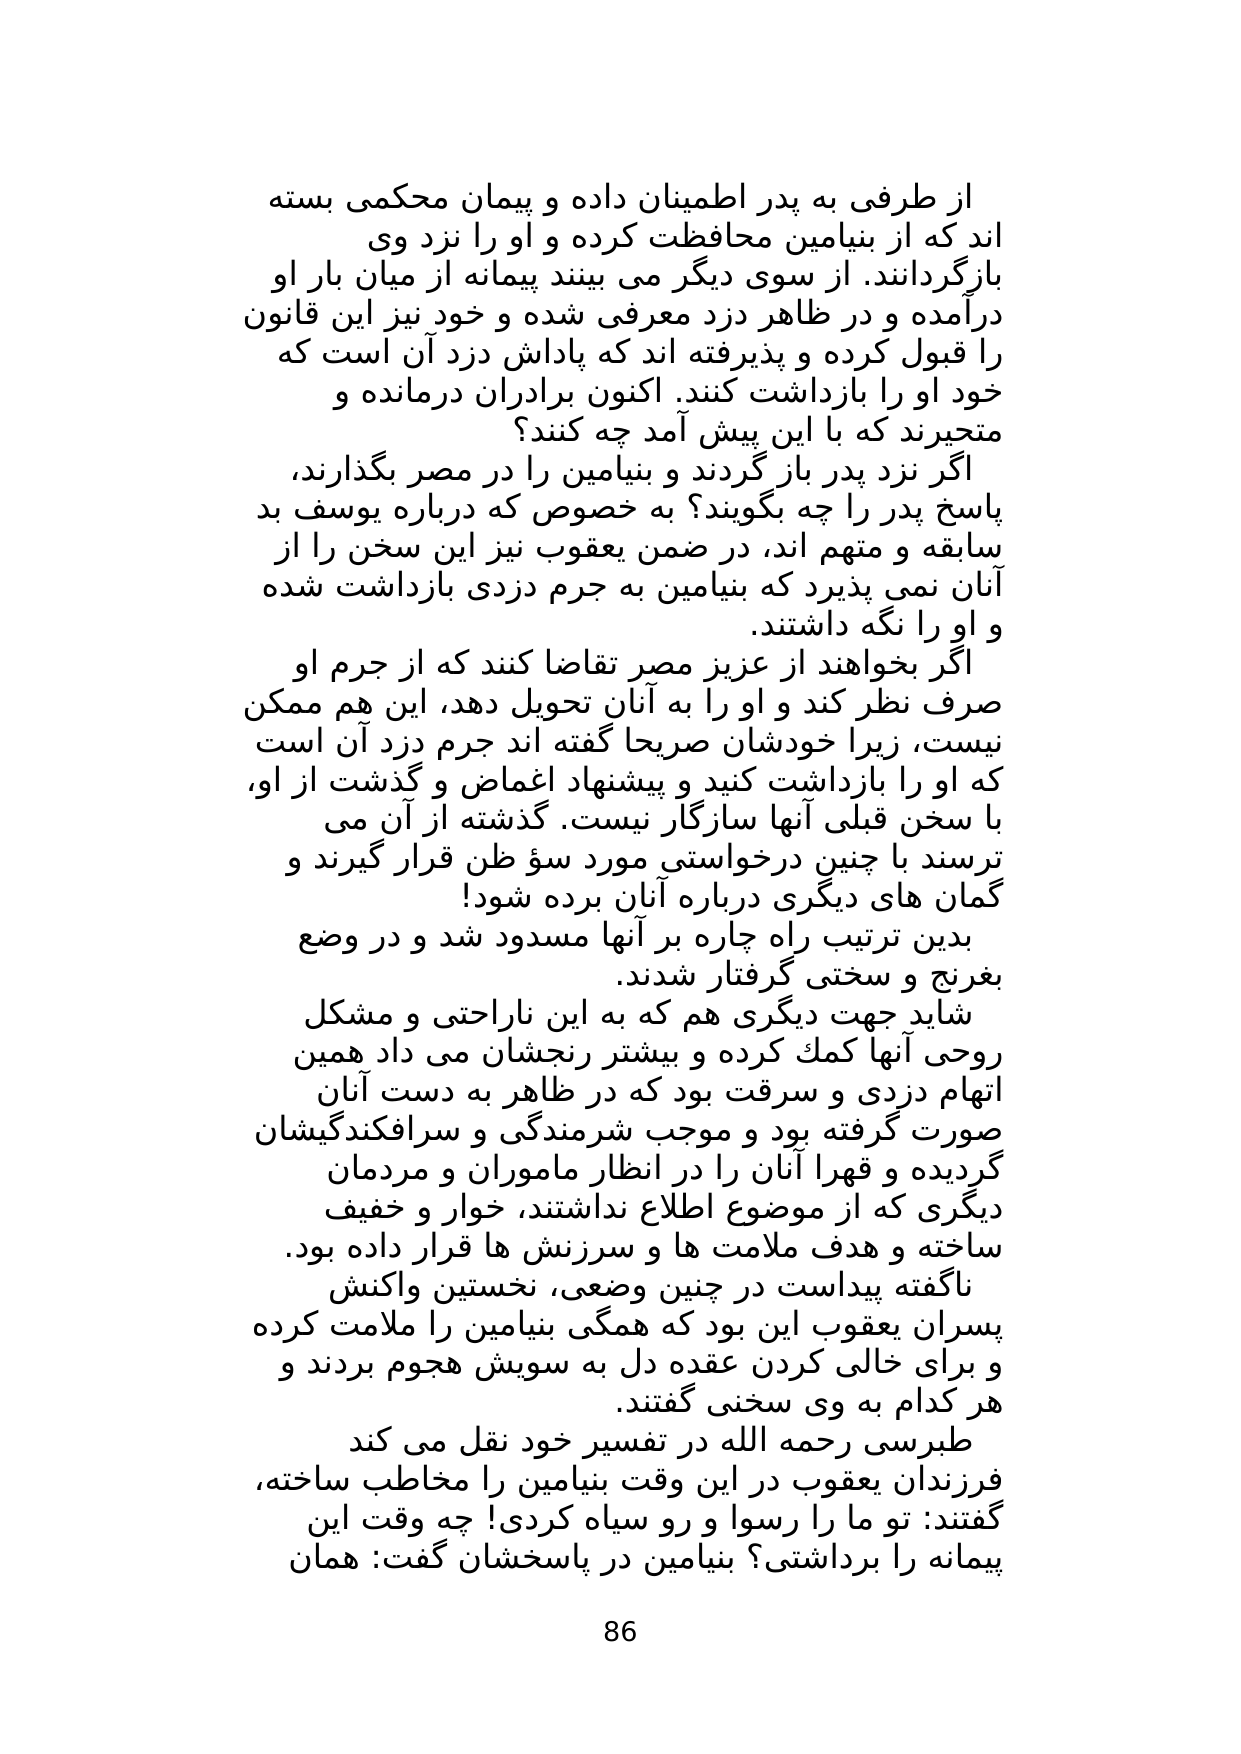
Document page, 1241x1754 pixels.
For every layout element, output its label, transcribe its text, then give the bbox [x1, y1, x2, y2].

text از طرفى به پدر اطمينان داده و پيمان محكمى بسته اند كه از بنيامين محافظت كرده و او را نزد وى بازگردانند. از سوى ديگر مى بينند پيمانه از ميان بار او درآمده و در ظاهر دزد معرفى شده و خود نيز اين قانون را قبول كرده و پذيرفته اند كه پاداش دزد آن است كه خود او را بازداشت كنند. اكنون برادران درمانده و متحيرند كه با اين پيش آمد چه كنند؟ [236, 177, 1004, 449]
text ناگفته پيداست در چنين وضعى، نخستين واكنش پسران يعقوب اين بود كه همگى بنيامين را ملامت كرده و براى خالى كردن عقده دل به سويش هجوم بردند و هر كدام به وى سخنى گفتند. [236, 1265, 1004, 1421]
text شايد جهت ديگرى هم كه به اين ناراحتى و مشكل روحى آنها كمك كرده و بيشتر رنجشان مى داد همين اتهام دزدى و سرقت بود كه در ظاهر به دست آنان صورت گرفته بود و موجب شرمندگى و سرافكندگيشان گرديده و قهرا آنان را در انظار ماموران و مردمان ديگرى كه از موضوع اطلاع نداشتند، خوار و خفيف ساخته و هدف ملامت ها و سرزنش ها قرار داده بود. [236, 993, 1004, 1265]
text اگر نزد پدر باز گردند و بنيامين را در مصر بگذارند، پاسخ پدر را چه بگويند؟ به خصوص كه درباره يوسف بد سابقه و متهم اند، در ضمن يعقوب نيز اين سخن را از آنان نمى پذيرد كه بنيامين به جرم دزدى بازداشت شده و او را نگه داشتند. [236, 449, 1004, 643]
text بدين ترتيب راه چاره بر آنها مسدود شد و در وضع بغرنج و سختى گرفتار شدند. [236, 915, 1004, 993]
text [236, 1421, 1004, 1576]
text اگر بخواهند از عزيز مصر تقاضا كنند كه از جرم او صرف نظر كند و او را به آنان تحويل دهد، اين هم ممكن نيست، زيرا خودشان صريحا گفته اند جرم دزد آن است كه او را بازداشت كنيد و پيشنهاد اغماض و گذشت از او، با سخن قبلى آنها سازگار نيست. گذشته از آن مى ترسند با چنين درخواستى مورد سؤ ظن قرار گيرند و گمان هاى ديگرى درباره آنان برده شود! [236, 643, 1004, 915]
